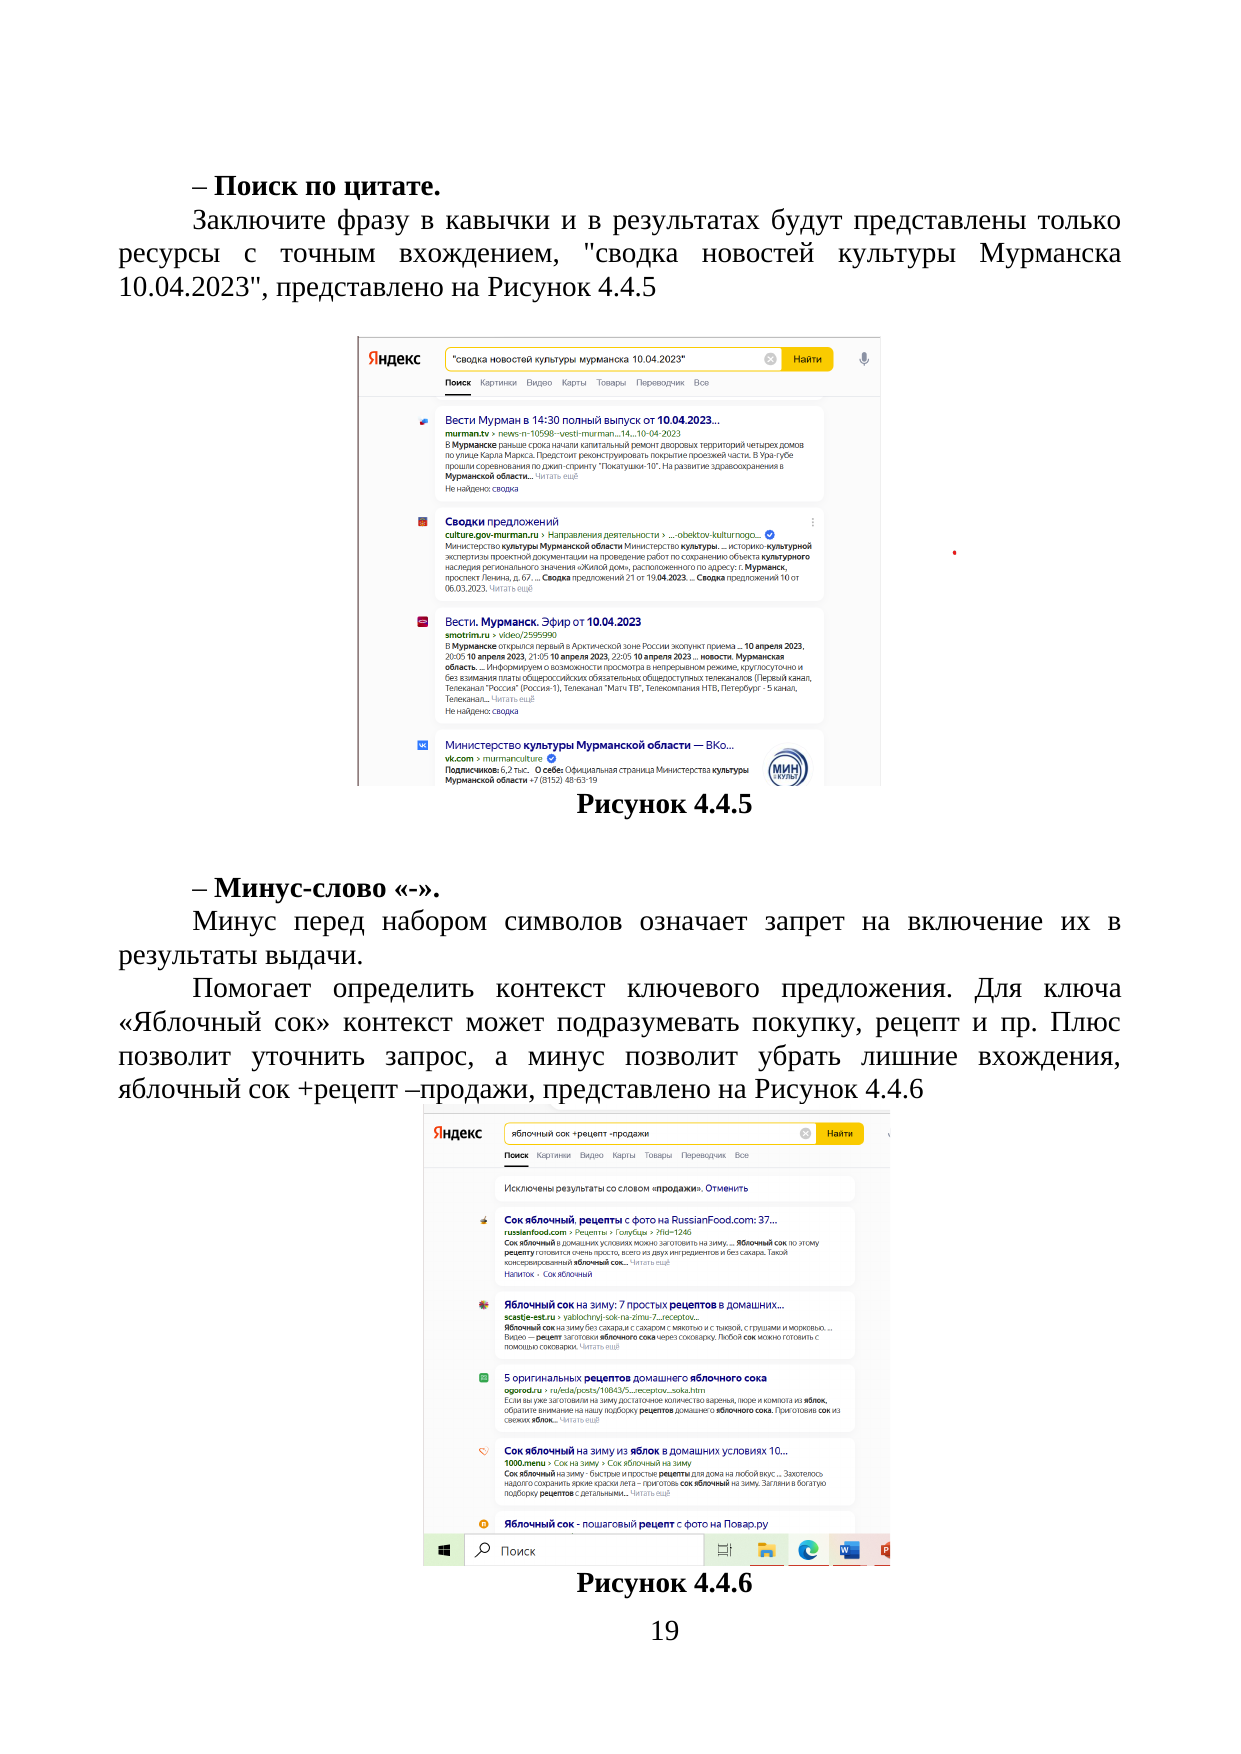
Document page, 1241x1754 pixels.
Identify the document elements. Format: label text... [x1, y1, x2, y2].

text – Поиск по цитате. [118, 168, 1122, 202]
text Минус перед набором символов означает запрет на включение их в результаты выдачи. [118, 903, 1122, 971]
picture [357, 336, 957, 786]
text Рисунок 4.4.5 [118, 786, 1122, 819]
text Помогает определить контекст ключевого предложения. Для ключа «Яблочный сок» контекст может подразумевать покупку, рецепт и пр. Плюс позволит уточнить запрос, а минус позволит убрать лишние вхождения, яблочный сок +рецепт –продажи, представлено на Рисунок 4.4.6 [118, 971, 1122, 1105]
text Заключите фразу в кавычки и в результатах будут представлены только ресурсы с точным вхождением, "сводка новостей культуры Мурманска 10.04.2023", представлено на Рисунок 4.4.5 [118, 202, 1122, 303]
picture [423, 1104, 891, 1566]
text Рисунок 4.4.6 [118, 1566, 1122, 1599]
text – Минус-слово «-». [118, 870, 1122, 903]
